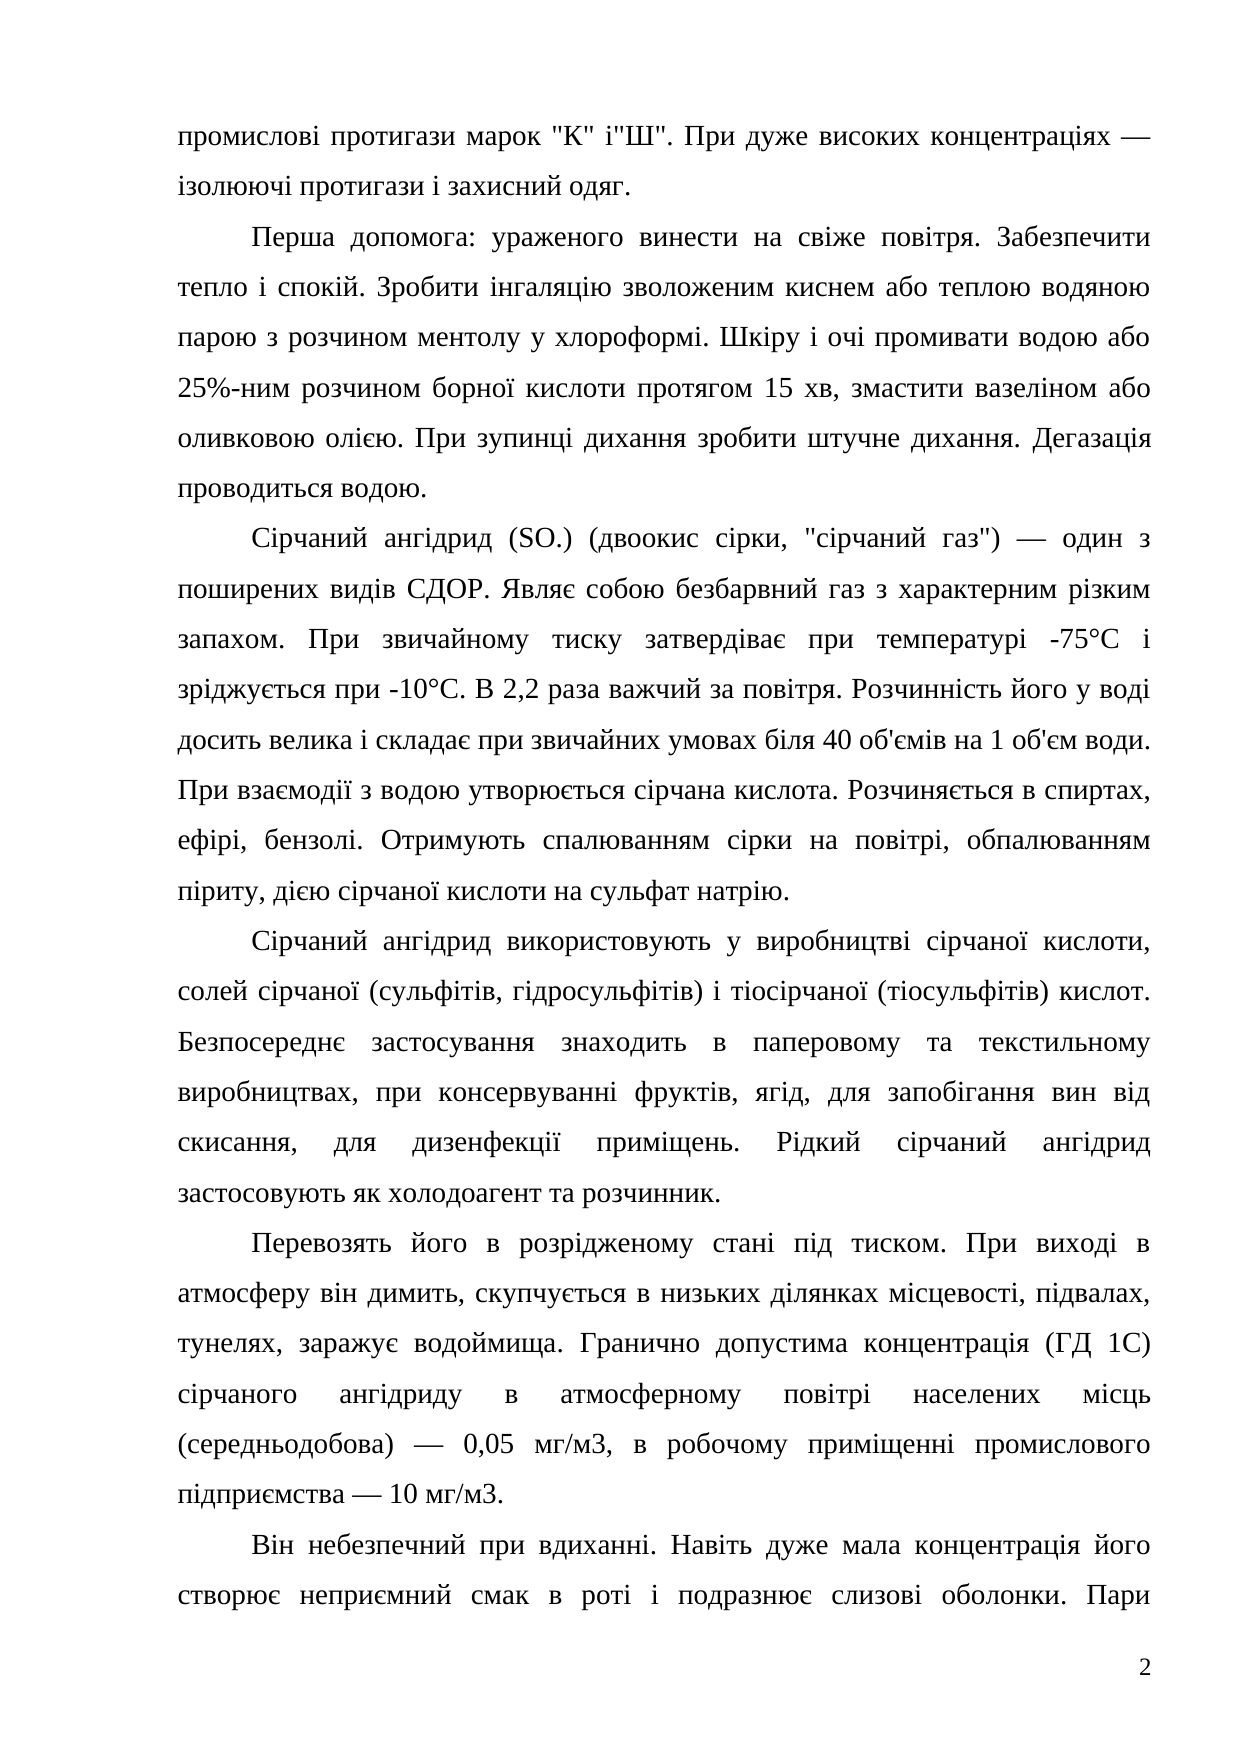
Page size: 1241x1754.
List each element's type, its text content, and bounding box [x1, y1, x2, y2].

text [177, 1527, 1152, 1611]
text Сірчаний ангідрид (SO.) (двоокис сірки, "сірчаний газ") — один з поширених видів СДОР. Являє собою безбарвний газ з характерним різким запахом. При звичайному тиску затвердіває при температурі -75°С і зріджується при -10°С. В 2,2 раза важчий за повітря. Розчинність його у воді досить велика і складає при звичайних умовах біля 40 об'ємів на 1 об'єм води. При взаємодії з водою утворюється сірчана кислота. Розчиняється в спиртах, ефірі, бензолі. Отримують спалюванням сірки на повітрі, обпалюванням піриту, дією сірчаної кислоти на сульфат натрію. [177, 521, 1152, 906]
text Сірчаний ангідрид використовують у виробництві сірчаної кислоти, солей сірчаної (сульфітів, гідросульфітів) і тіосірчаної (тіосульфітів) кислот. Безпосереднє застосування знаходить в паперовому та текстильному виробництвах, при консервуванні фруктів, ягід, для запобігання вин від скисання, для дизенфекції приміщень. Рідкий сірчаний ангідрид застосовують як холодоагент та розчинник. [177, 923, 1152, 1208]
text Перевозять його в розрідженому стані під тиском. При виході в атмосферу він димить, скупчується в низьких ділянках місцевості, підвалах, тунелях, заражує водоймища. Гранично допустима концентрація (ГД 1С) сірчаного ангідриду в атмосферному повітрі населених місць (середньодобова) — 0,05 мг/м3, в робочому приміщенні промислового підприємства — 10 мг/м3. [177, 1225, 1152, 1510]
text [177, 118, 1152, 202]
text Перша допомога: ураженого винести на свіже повітря. Забезпечити тепло і спокій. Зробити інгаляцію зволоженим киснем або теплою водяною парою з розчином ментолу у хлороформі. Шкіру і очі промивати водою або 25%-ним розчином борної кислоти протягом 15 хв, змастити вазеліном або оливковою олією. При зупинці дихання зробити штучне дихання. Дегазація проводиться водою. [177, 219, 1152, 504]
